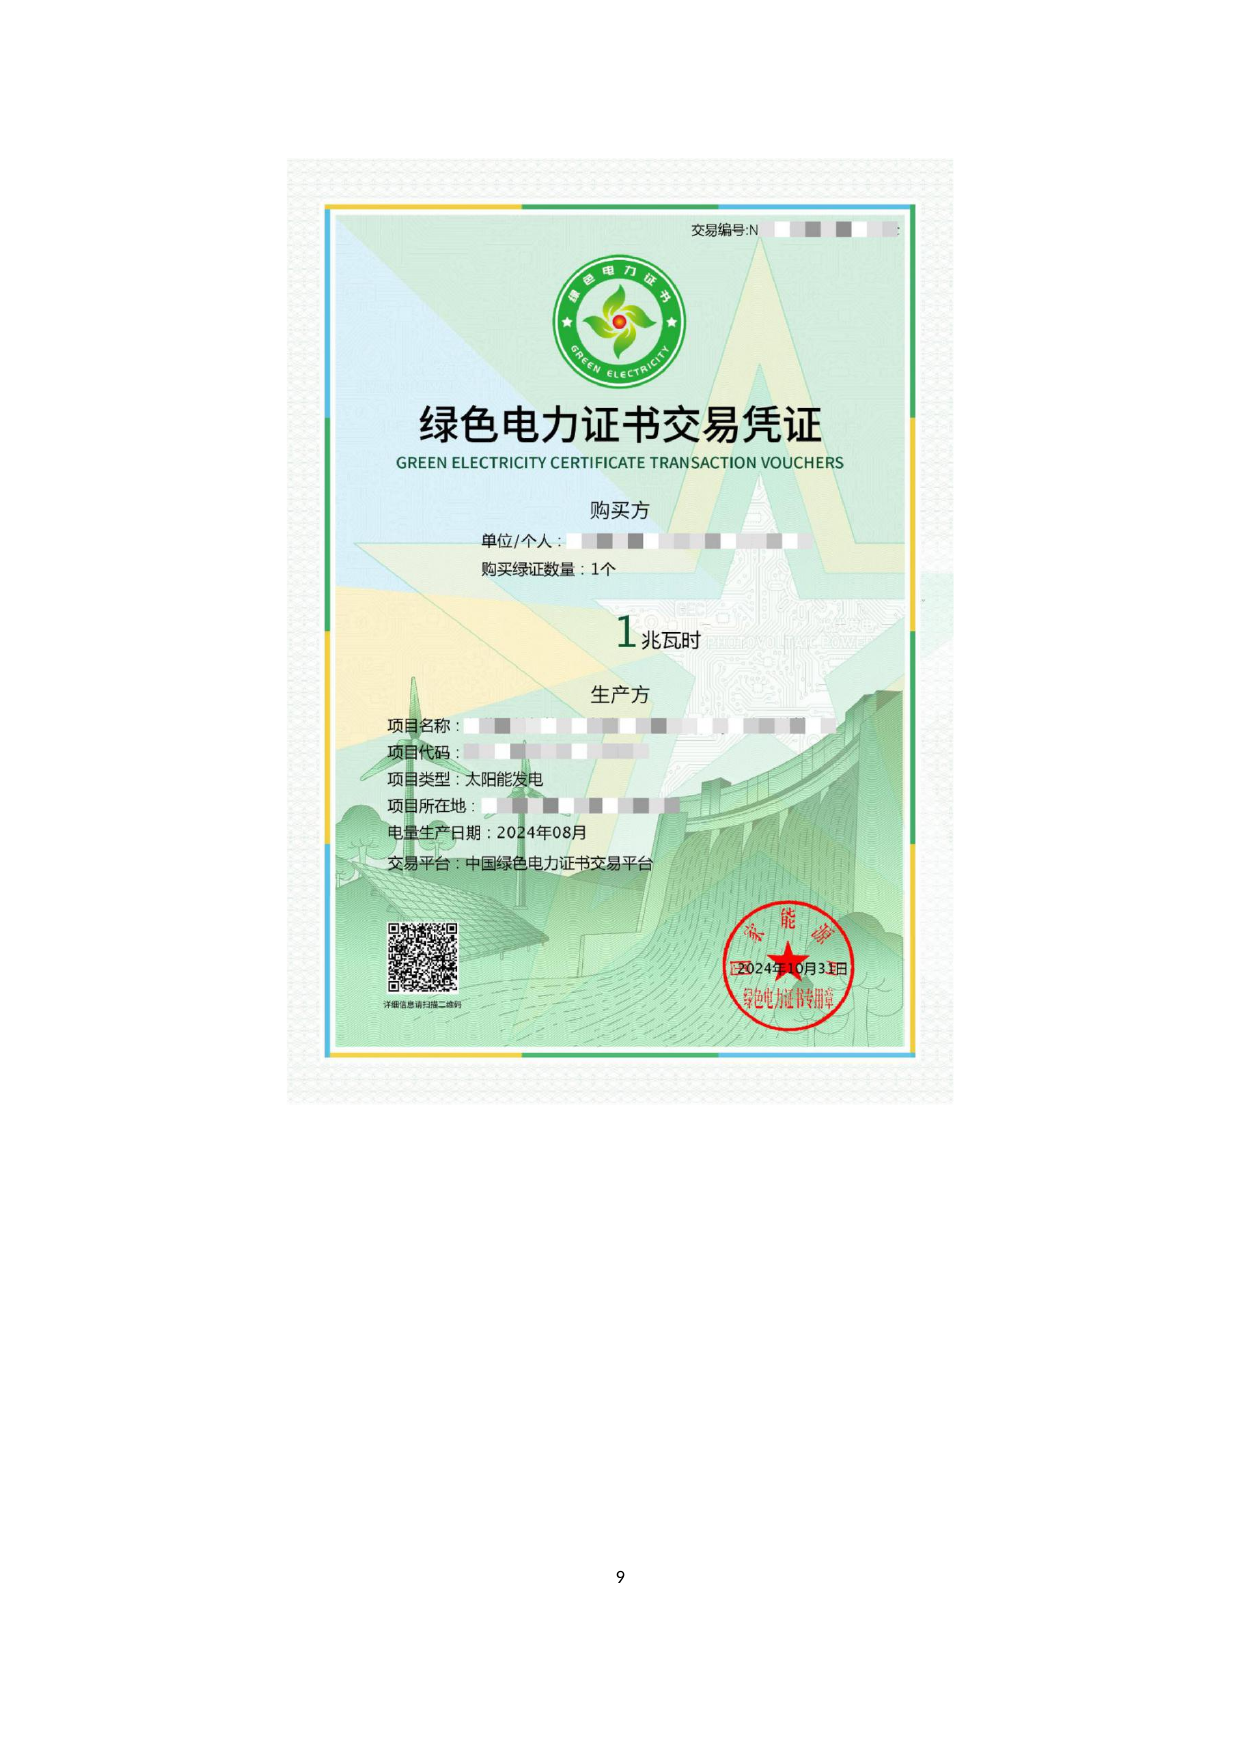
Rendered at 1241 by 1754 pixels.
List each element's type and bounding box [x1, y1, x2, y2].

picture [286, 158, 954, 1105]
